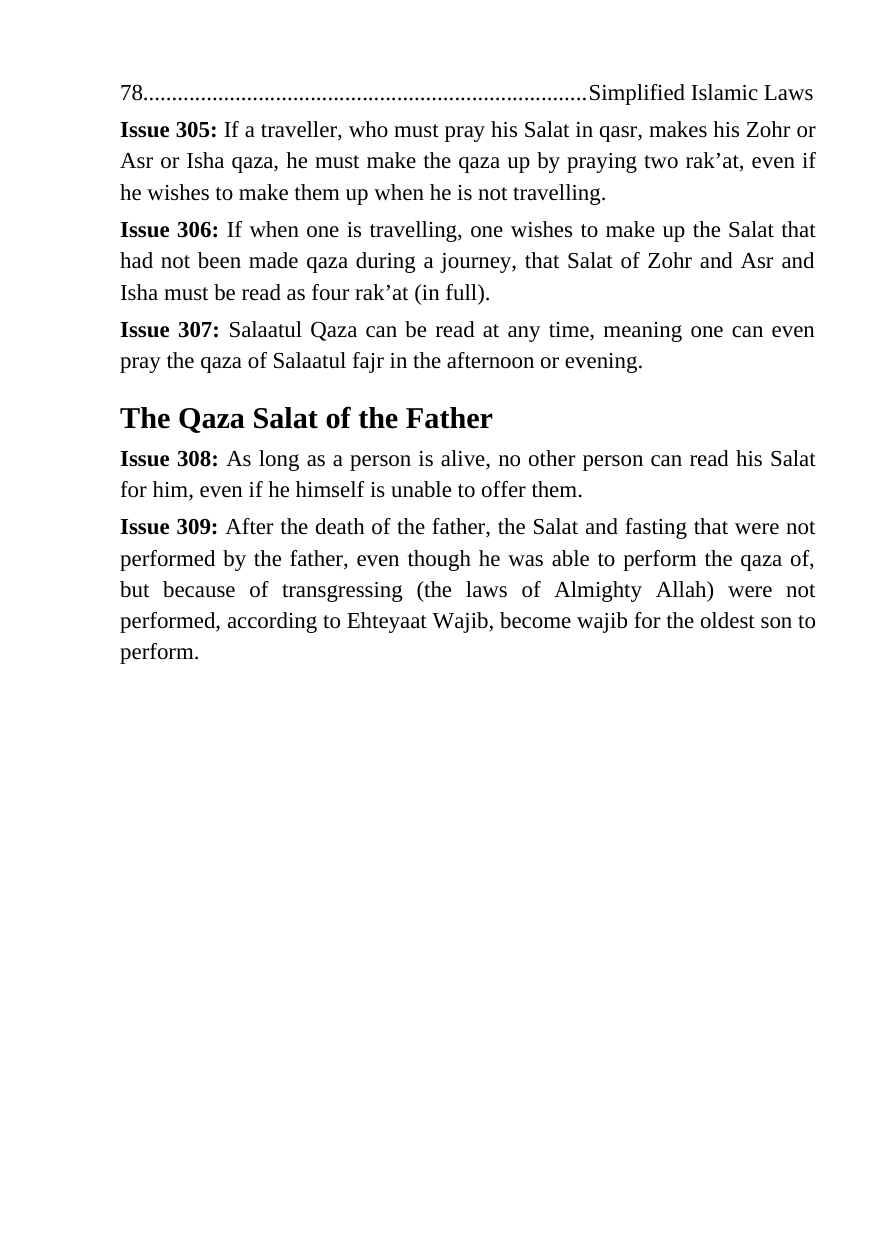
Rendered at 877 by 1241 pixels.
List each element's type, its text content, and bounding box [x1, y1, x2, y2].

text Issue 308: As long as a person is alive, no other person can read his Salat for him, even if he himself is unable to offer them. [120, 441, 817, 503]
subtitle The Qaza Salat of the Father [120, 400, 817, 435]
text Issue 306: If when one is travelling, one wishes to make up the Salat that had not been made qaza during a journey, that Salat of Zohr and Asr and Isha must be read as four rak’at (in full). [120, 212, 817, 306]
text Issue 305: If a traveller, who must pray his Salat in qasr, makes his Zohr or Asr or Isha qaza, he must make the qaza up by praying two rak’at, even if he wishes to make them up when he is not travelling. [120, 112, 817, 206]
text Issue 309: After the death of the father, the Salat and fasting that were not performed by the father, even though he was able to perform the qaza of, but because of transgressing (the laws of Almighty Allah) were not performed, according to Ehteyaat Wajib, become wajib for the oldest son to perform. [120, 510, 817, 666]
text Issue 307: Salaatul Qaza can be read at any time, meaning one can even pray the qaza of Salaatul fajr in the afternoon or evening. [120, 312, 817, 375]
